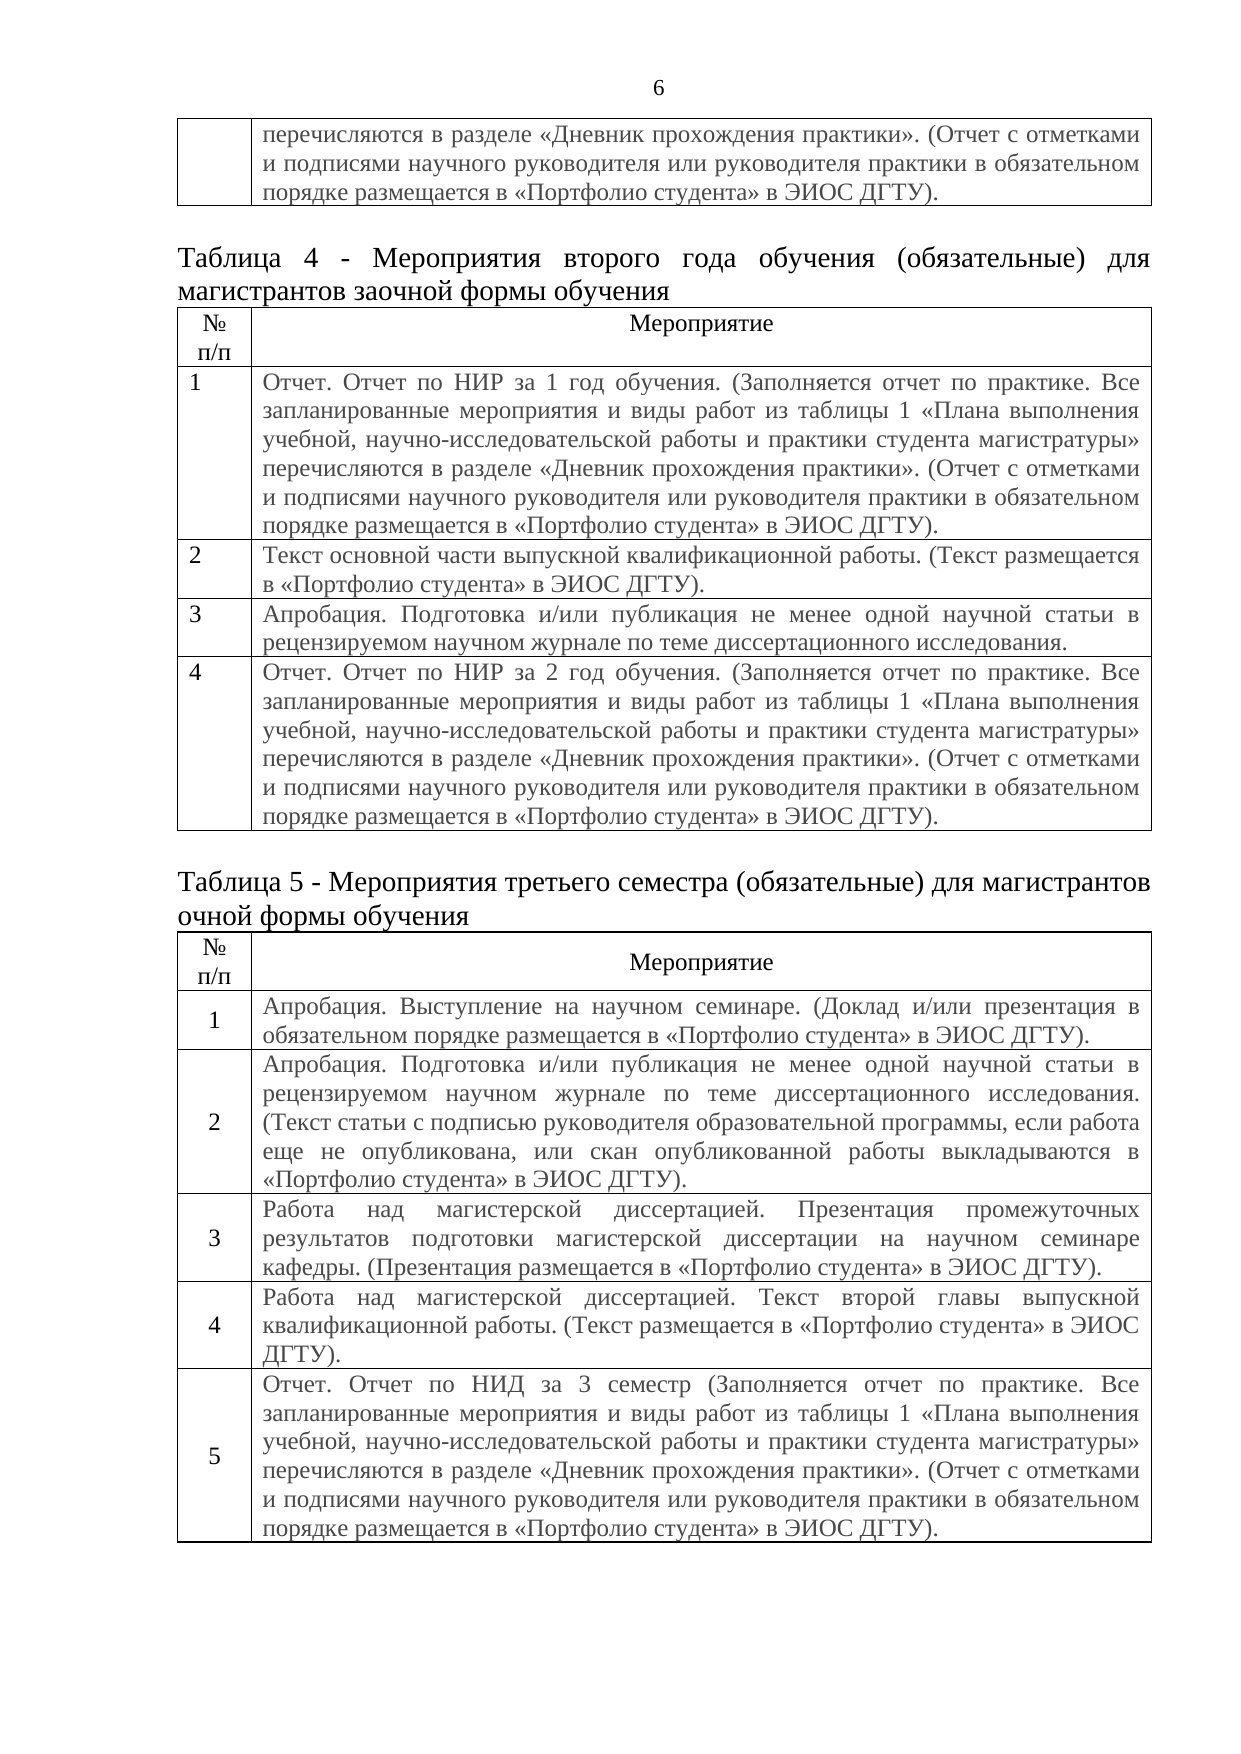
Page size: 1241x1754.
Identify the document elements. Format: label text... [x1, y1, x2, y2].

table_cell 2 [178, 540, 251, 598]
table_header № п/п [178, 933, 251, 990]
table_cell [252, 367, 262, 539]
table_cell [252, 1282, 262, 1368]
table_cell 5 [178, 119, 251, 205]
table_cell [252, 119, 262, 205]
table_cell Отчет. Отчет по НИР за 1 год обучения. (Заполняется отчет по практике. Все запланированные мероприятия и виды работ из таблицы 1 «Плана выполнения учебной, научно-исследовательской работы и практики студента магистратуры» перечисляются в разделе «Дневник прохождения практики». (Отчет с отметками и подписями научного руководителя или руководителя практики в обязательном порядке размещается в «Портфолио студента» в ЭИОС ДГТУ). [939, 367, 1151, 539]
text Таблица 4 - Мероприятия второго года обучения (обязательные) для магистрантов заочной формы обучения [177, 240, 1152, 307]
table_cell Текст основной части выпускной квалификационной работы. (Текст размещается в «Портфолио студента» в ЭИОС ДГТУ). [705, 540, 1151, 598]
table_cell 4 [178, 1282, 251, 1368]
table_cell Апробация. Подготовка и/или публикация не менее одной научной статьи в рецензируемом научном журнале по теме диссертационного исследования. (Текст статьи с подписью руководителя образовательной программы, если работа еще не опубликована, или скан опубликованной работы выкладываются в «Портфолио студента» в ЭИОС ДГТУ). [252, 1050, 1151, 1193]
table_cell 1 [178, 367, 251, 539]
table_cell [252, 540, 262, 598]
table_cell Отчет. Отчет по НИР за 2 год обучения. (Заполняется отчет по практике. Все запланированные мероприятия и виды работ из таблицы 1 «Плана выполнения учебной, научно-исследовательской работы и практики студента магистратуры» перечисляются в разделе «Дневник прохождения практики». (Отчет с отметками и подписями научного руководителя или руководителя практики в обязательном порядке размещается в «Портфолио студента» в ЭИОС ДГТУ). [252, 657, 1151, 830]
table_cell Работа над магистерской диссертацией. Текст второй главы выпускной квалификационной работы. (Текст размещается в «Портфолио студента» в ЭИОС ДГТУ). [341, 1282, 1151, 1368]
table_cell 1 [178, 991, 251, 1048]
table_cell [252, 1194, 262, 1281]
table_cell 3 [178, 599, 251, 656]
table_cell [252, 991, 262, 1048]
text Таблица 5 - Мероприятия третьего семестра (обязательные) для магистрантов очной формы обучения [177, 864, 1152, 931]
table_cell 2 [178, 1050, 251, 1193]
table_header № п/п [178, 308, 251, 366]
table_header Мероприятие [252, 933, 1151, 990]
table_cell 3 [178, 1194, 251, 1281]
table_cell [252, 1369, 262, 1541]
table_header Мероприятие [252, 308, 1151, 366]
table_cell 5 [178, 1369, 251, 1541]
table_cell Апробация. Подготовка и/или публикация не менее одной научной статьи в рецензируемом научном журнале по теме диссертационного исследования. [252, 599, 1151, 656]
table_cell 4 [178, 657, 251, 830]
table_cell Отчет. Отчет по НИД за 3 семестр (Заполняется отчет по практике. Все запланированные мероприятия и виды работ из таблицы 1 «Плана выполнения учебной, научно-исследовательской работы и практики студента магистратуры» перечисляются в разделе «Дневник прохождения практики». (Отчет с отметками и подписями научного руководителя или руководителя практики в обязательном порядке размещается в «Портфолио студента» в ЭИОС ДГТУ). [939, 1369, 1151, 1541]
